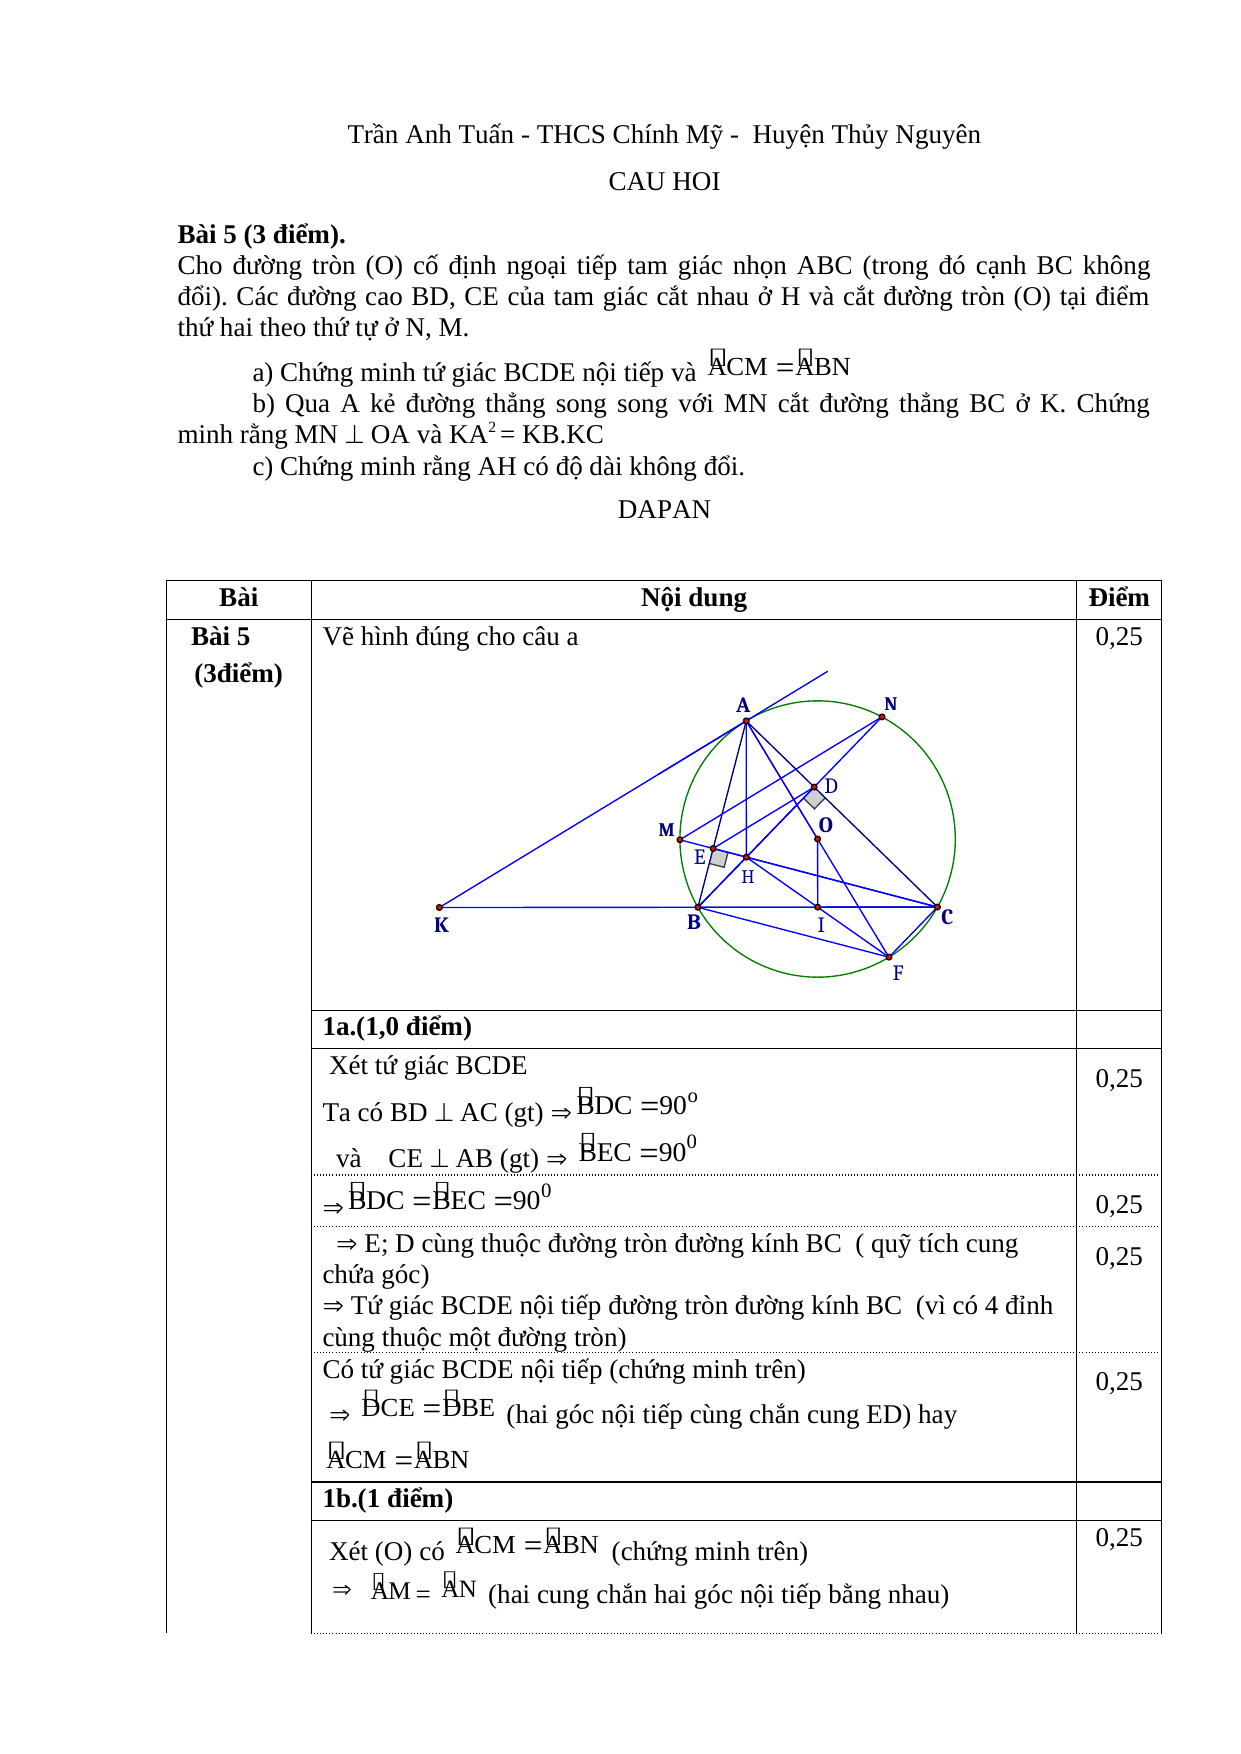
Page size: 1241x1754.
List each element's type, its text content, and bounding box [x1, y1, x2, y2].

text CAU HOI [177, 165, 1152, 196]
table_cell [312, 1174, 1076, 1226]
table_cell E; D cùng thuộc đường tròn đường kính BC ( quỹ tích cung chứa góc) Tứ giác BCDE nội tiếp đường tròn đường kính BC (vì có 4 đỉnh cùng thuộc một đường tròn) [312, 1226, 1076, 1352]
table_header Nội dung [312, 581, 1076, 619]
table_header Điểm [1077, 581, 1161, 619]
text Bài 5 (3 điểm). [177, 218, 1152, 249]
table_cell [312, 1521, 1076, 1633]
table_cell 1b.(1 điểm) [312, 1483, 1076, 1520]
table_cell [1077, 1011, 1161, 1048]
table_cell 0,25 [1077, 1174, 1161, 1226]
text b) Qua A kẻ đường thẳng song song với MN cắt đường thẳng BC ở K. Chứng minh rằng MN OA và KA2 = KB.KC [177, 387, 1152, 449]
text c) Chứng minh rằng AH có độ dài không đổi. [177, 449, 1152, 481]
text a) Chứng minh tứ giác BCDE nội tiếp và [177, 342, 1152, 387]
table_cell Có tứ giác BCDE nội tiếp (chứng minh trên) (hai góc nội tiếp cùng chắn cung ED) hay [312, 1352, 1076, 1481]
table_cell 1a.(1,0 điểm) [312, 1011, 1076, 1048]
table_cell 0,25 [1077, 1352, 1161, 1481]
text Trần Anh Tuấn - THCS Chính Mỹ - Huyện Thủy Nguyên [177, 118, 1152, 149]
table_cell Vẽ hình đúng cho câu a [312, 620, 1076, 1009]
table_cell 0,25 [1077, 620, 1161, 1009]
table_cell 0,25 [1077, 1049, 1161, 1174]
table_cell 0,25 [1077, 1226, 1161, 1352]
table_cell Bài 5 (3điểm) [167, 620, 311, 1633]
table_cell 0,25 [1077, 1521, 1161, 1633]
text DAPAN [177, 493, 1152, 524]
text Cho đường tròn (O) cố định ngoại tiếp tam giác nhọn ABC (trong đó cạnh BC không đổi). Các đường cao BD, CE của tam giác cắt nhau ở H và cắt đường tròn (O) tại điểm thứ hai theo thứ tự ở N, M. [177, 249, 1152, 342]
table_cell Xét tứ giác BCDE Ta có BD AC (gt) và CE AB (gt) [312, 1049, 1076, 1174]
table_header Bài [167, 581, 311, 619]
table_cell [1077, 1483, 1161, 1520]
